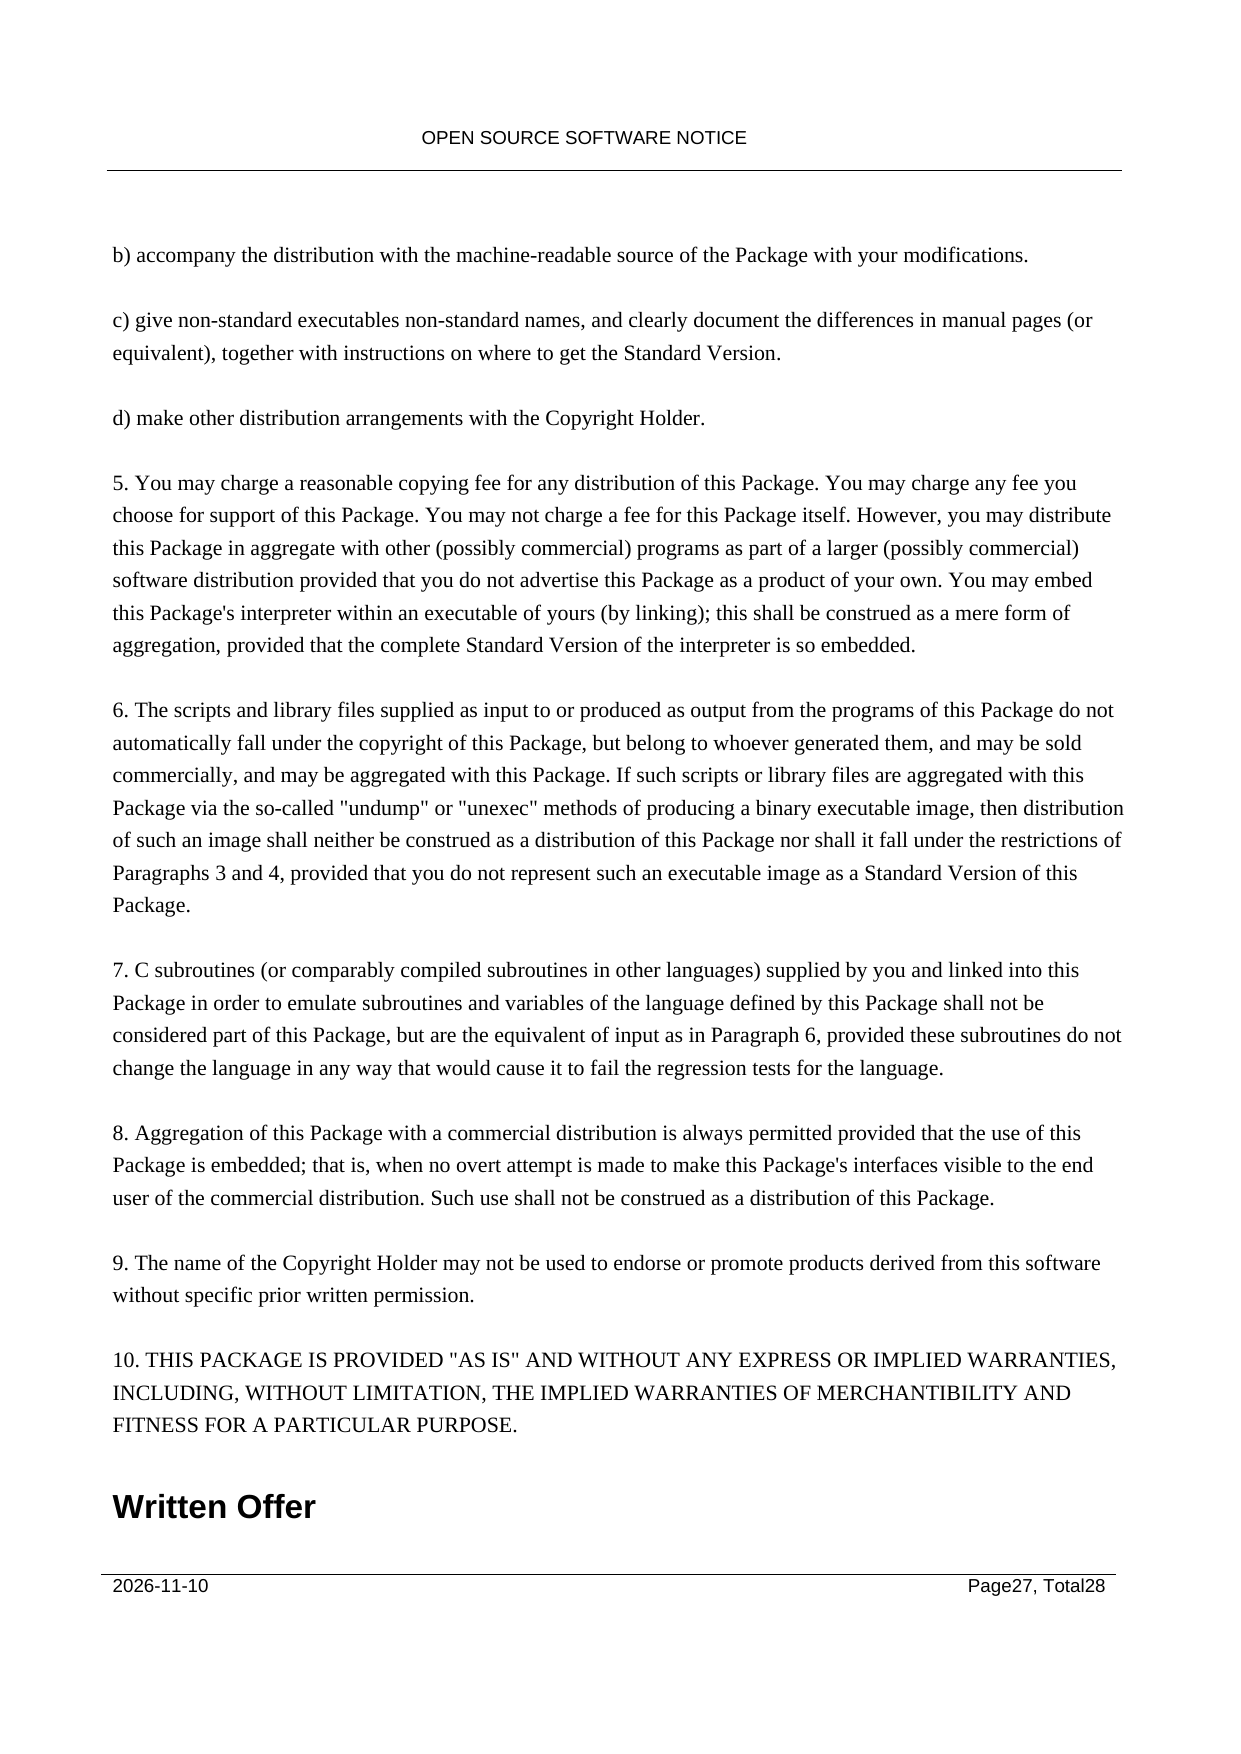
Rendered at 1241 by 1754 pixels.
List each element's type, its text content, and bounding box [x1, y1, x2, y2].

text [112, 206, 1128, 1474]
text Written Offer [112, 1474, 1128, 1539]
